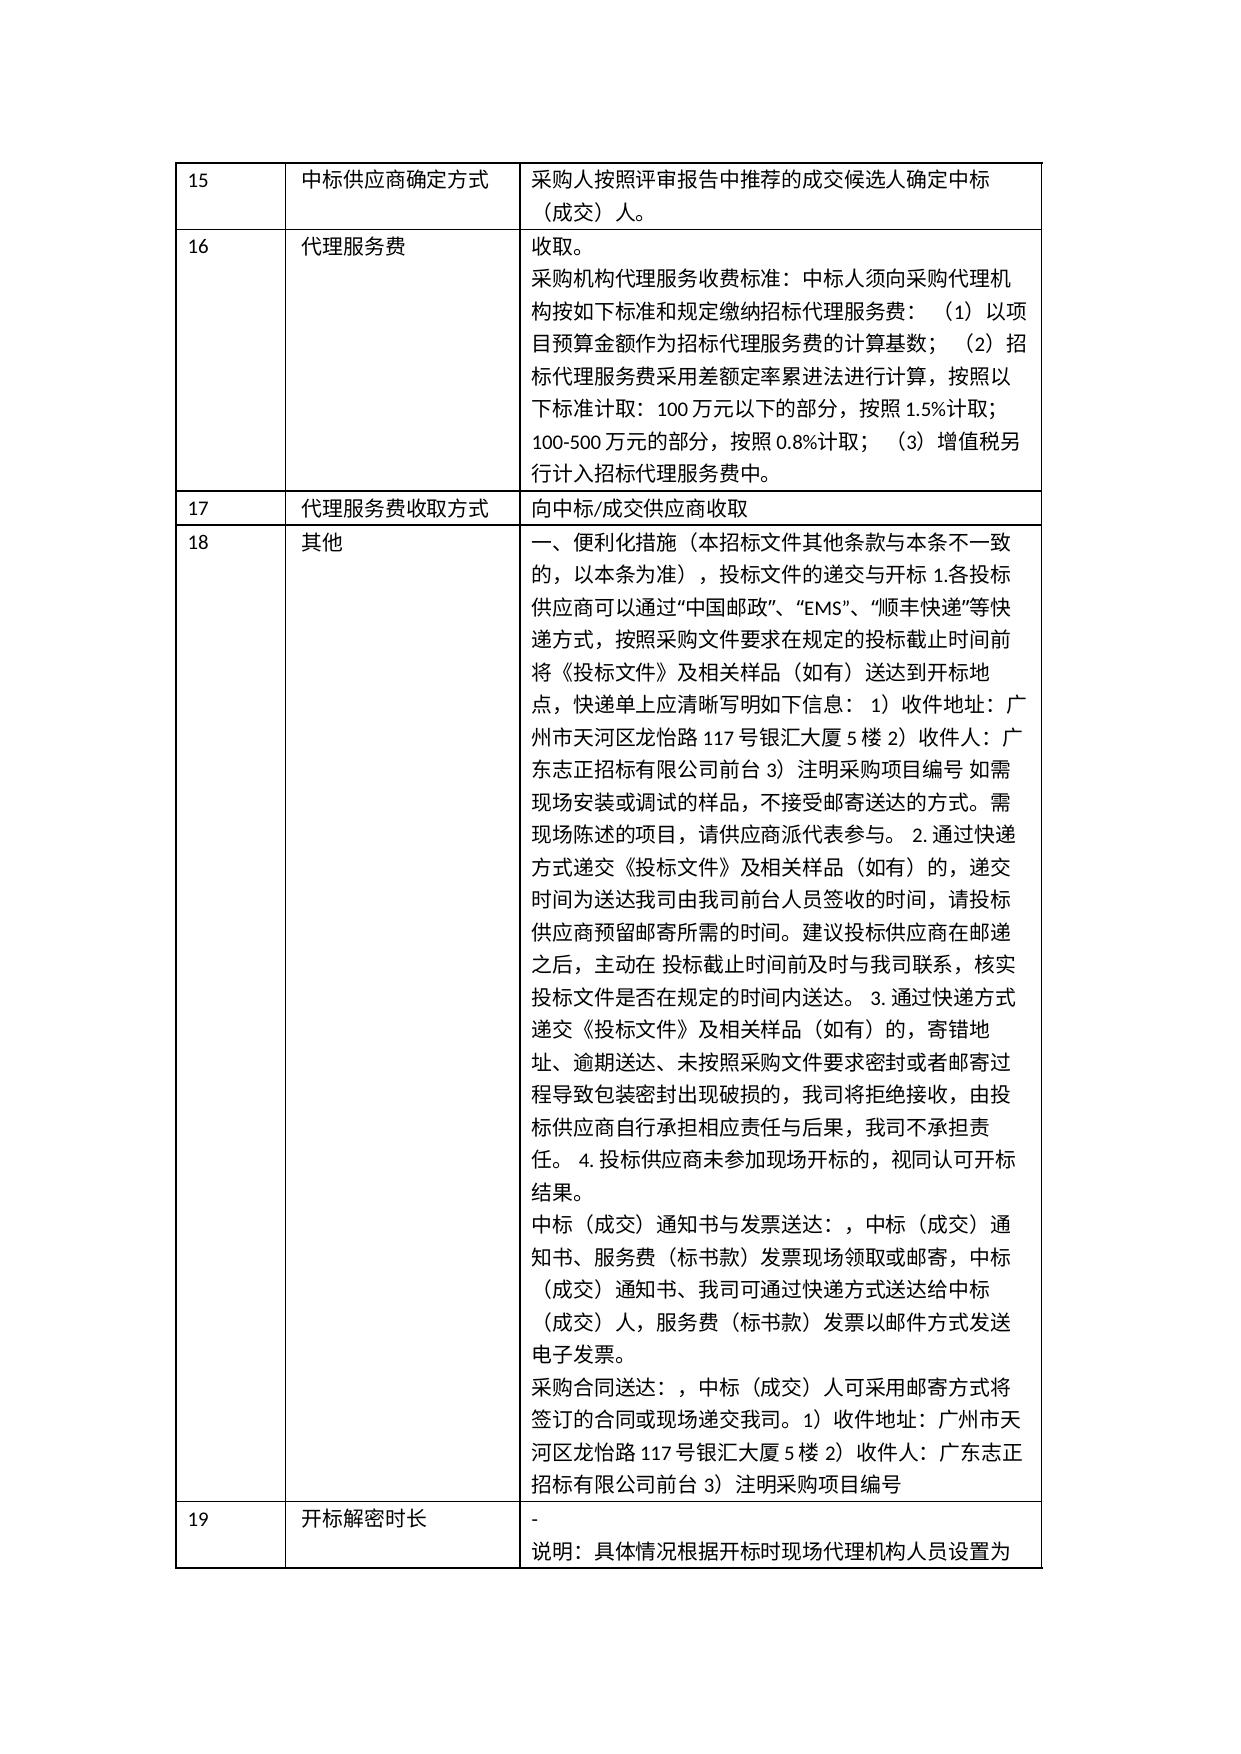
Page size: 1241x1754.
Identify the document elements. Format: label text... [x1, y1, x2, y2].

table_cell 代理服务费收取方式 [286, 492, 519, 524]
table_cell 16 [177, 230, 285, 490]
table_cell 代理服务费 [286, 230, 519, 490]
table_cell 开标解密时长 [286, 1502, 519, 1567]
table_cell 19 [177, 1502, 285, 1567]
table_cell 18 [177, 526, 285, 1501]
table_cell 一、便利化措施（本招标文件其他条款与本条不一致的，以本条为准），投标文件的递交与开标 1.各投标供应商可以通过“中国邮政”、“EMS”、“顺丰快递”等快递方式，按照采购文件要求在规定的投标截止时间前将《投标文件》及相关样品（如有）送达到开标地点，快递单上应清晰写明如下信息： 1）收件地址：广州市天河区龙怡路117号银汇大厦5楼 2）收件人：广东志正招标有限公司前台 3）注明采购项目编号 如需现场安装或调试的样品，不接受邮寄送达的方式。需现场陈述的项目，请供应商派代表参与。 2. 通过快递方式递交《投标文件》及相关样品（如有）的，递交时间为送达我司由我司前台人员签收的时间，请投标供应商预留邮寄所需的时间。建议投标供应商在邮递之后，主动在 投标截止时间前及时与我司联系，核实投标文件是否在规定的时间内送达。 3. 通过快递方式递交《投标文件》及相关样品（如有）的，寄错地址、逾期送达、未按照采购文件要求密封或者邮寄过程导致包装密封出现破损的，我司将拒绝接收，由投标供应商自行承担相应责任与后果，我司不承担责任。 4. 投标供应商未参加现场开标的，视同认可开标结果。 中标（成交）通知书与发票送达：，中标（成交）通知书、服务费（标书款）发票现场领取或邮寄，中标（成交）通知书、我司可通过快递方式送达给中标（成交）人，服务费（标书款）发票以邮件方式发送电子发票。 采购合同送达：，中标（成交）人可采用邮寄方式将签订的合同或现场递交我司。1）收件地址：广州市天河区龙怡路117号银汇大厦5楼 2）收件人：广东志正招标有限公司前台 3）注明采购项目编号 [521, 526, 1041, 1501]
table_cell 中标供应商确定方式 [286, 164, 519, 228]
table_cell 15 [177, 164, 285, 228]
table_cell 采购人按照评审报告中推荐的成交候选人确定中标（成交）人。 [521, 164, 1041, 228]
table_cell 向中标/成交供应商收取 [521, 492, 1041, 524]
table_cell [521, 1502, 1041, 1567]
table_cell 收取。 采购机构代理服务收费标准：中标人须向采购代理机构按如下标准和规定缴纳招标代理服务费： （1）以项目预算金额作为招标代理服务费的计算基数； （2）招标代理服务费采用差额定率累进法进行计算，按照以下标准计取：100万元以下的部分，按照1.5%计取；100-500万元的部分，按照0.8%计取； （3）增值税另行计入招标代理服务费中。 [521, 230, 1041, 490]
table_cell 其他 [286, 526, 519, 1501]
table_cell 17 [177, 492, 285, 524]
